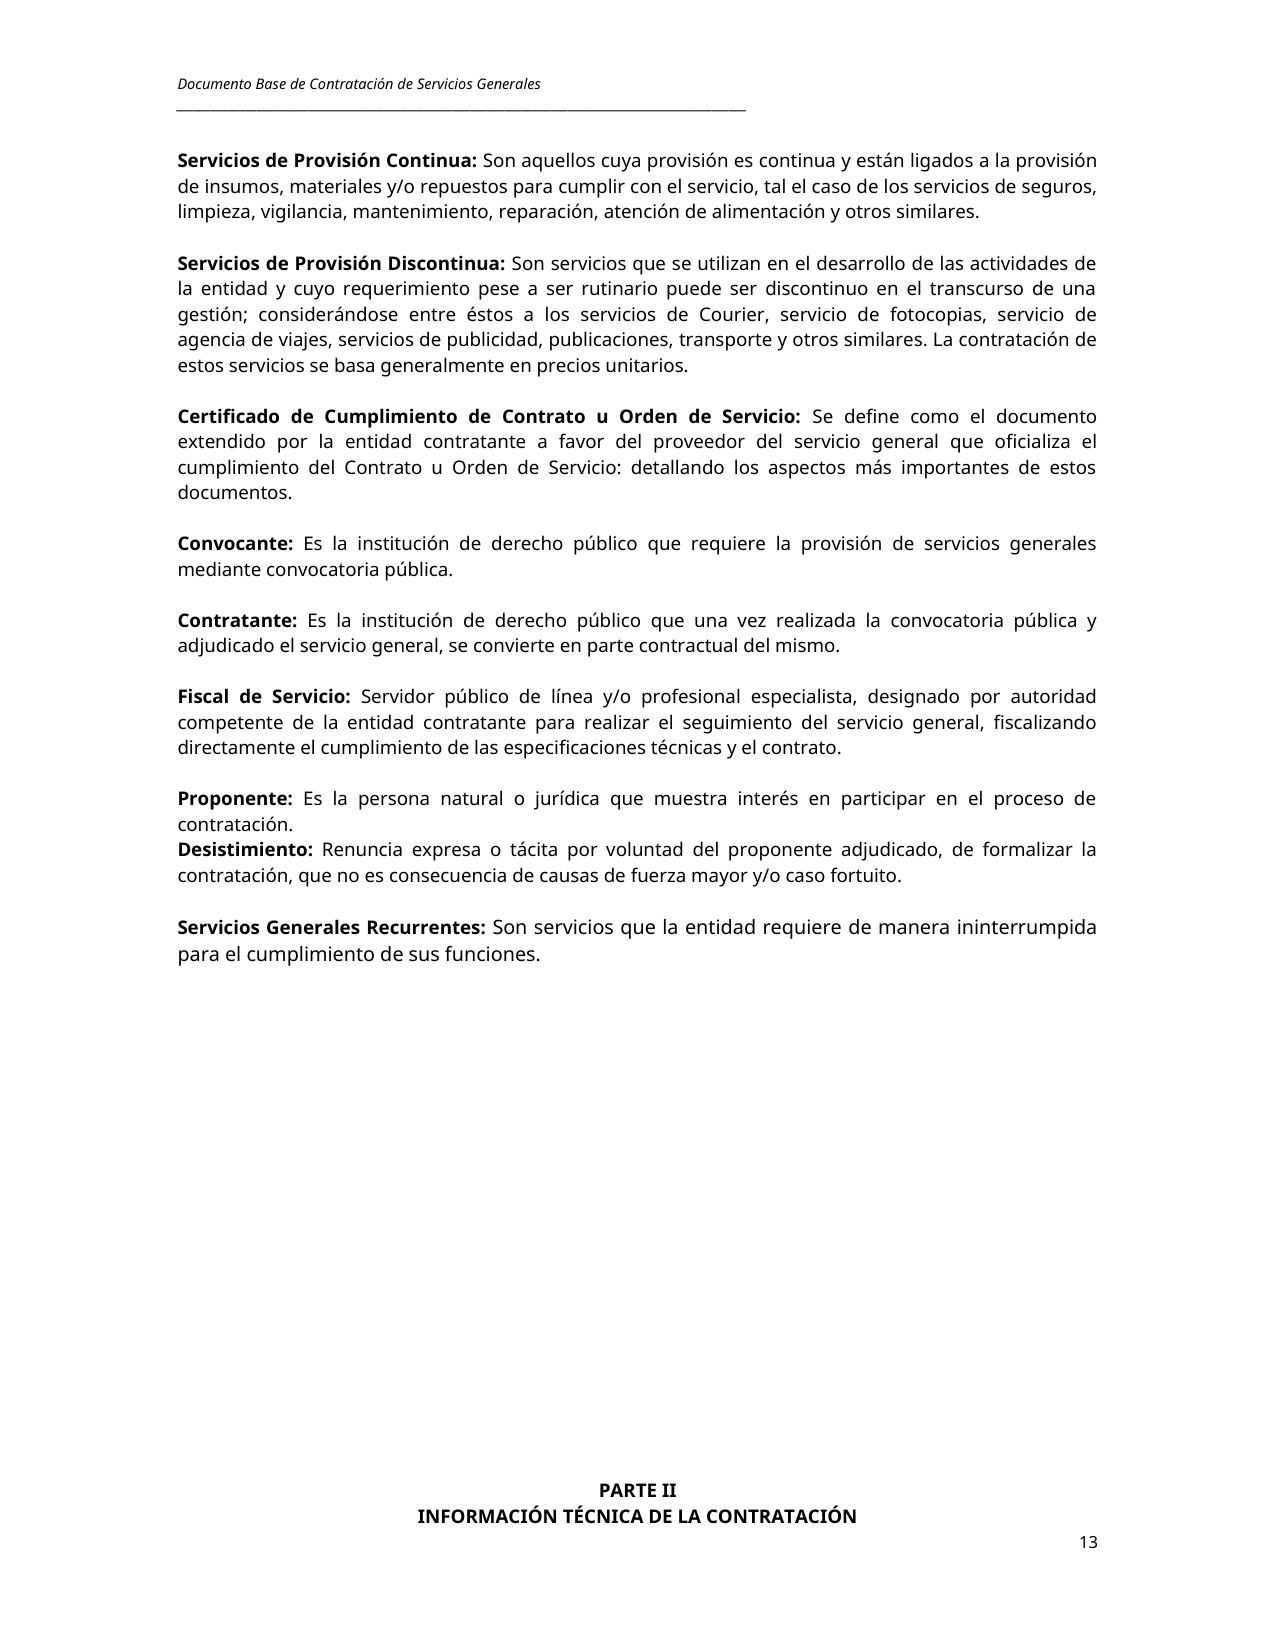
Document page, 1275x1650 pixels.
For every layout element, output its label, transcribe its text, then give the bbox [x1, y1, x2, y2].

text Certificado de Cumplimiento de Contrato u Orden de Servicio: Se define como el documento extendido por la entidad contratante a favor del proveedor del servicio general que oficializa el cumplimiento del Contrato u Orden de Servicio: detallando los aspectos más importantes de estos documentos. [177, 403, 1098, 505]
text Servicios de Provisión Discontinua: Son servicios que se utilizan en el desarrollo de las actividades de la entidad y cuyo requerimiento pese a ser rutinario puede ser discontinuo en el transcurso de una gestión; considerándose entre éstos a los servicios de Courier, servicio de fotocopias, servicio de agencia de viajes, servicios de publicidad, publicaciones, transporte y otros similares. La contratación de estos servicios se basa generalmente en precios unitarios. [177, 250, 1098, 377]
text PARTE II [177, 1478, 1098, 1503]
text Contratante: Es la institución de derecho público que una vez realizada la convocatoria pública y adjudicado el servicio general, se convierte en parte contractual del mismo. [177, 607, 1098, 658]
text Servicios Generales Recurrentes: Son servicios que la entidad requiere de manera ininterrumpida para el cumplimiento de sus funciones. [177, 913, 1098, 967]
text Desistimiento: Renuncia expresa o tácita por voluntad del proponente adjudicado, de formalizar la contratación, que no es consecuencia de causas de fuerza mayor y/o caso fortuito. [177, 837, 1098, 888]
text Convocante: Es la institución de derecho público que requiere la provisión de servicios generales mediante convocatoria pública. [177, 531, 1098, 582]
text Fiscal de Servicio: Servidor público de línea y/o profesional especialista, designado por autoridad competente de la entidad contratante para realizar el seguimiento del servicio general, fiscalizando directamente el cumplimiento de las especificaciones técnicas y el contrato. [177, 684, 1098, 760]
text INFORMACIÓN TÉCNICA DE LA CONTRATACIÓN [177, 1503, 1098, 1529]
text Proponente: Es la persona natural o jurídica que muestra interés en participar en el proceso de contratación. [177, 786, 1098, 837]
text Servicios de Provisión Continua: Son aquellos cuya provisión es continua y están ligados a la provisión de insumos, materiales y/o repuestos para cumplir con el servicio, tal el caso de los servicios de seguros, limpieza, vigilancia, mantenimiento, reparación, atención de alimentación y otros similares. [177, 148, 1098, 224]
